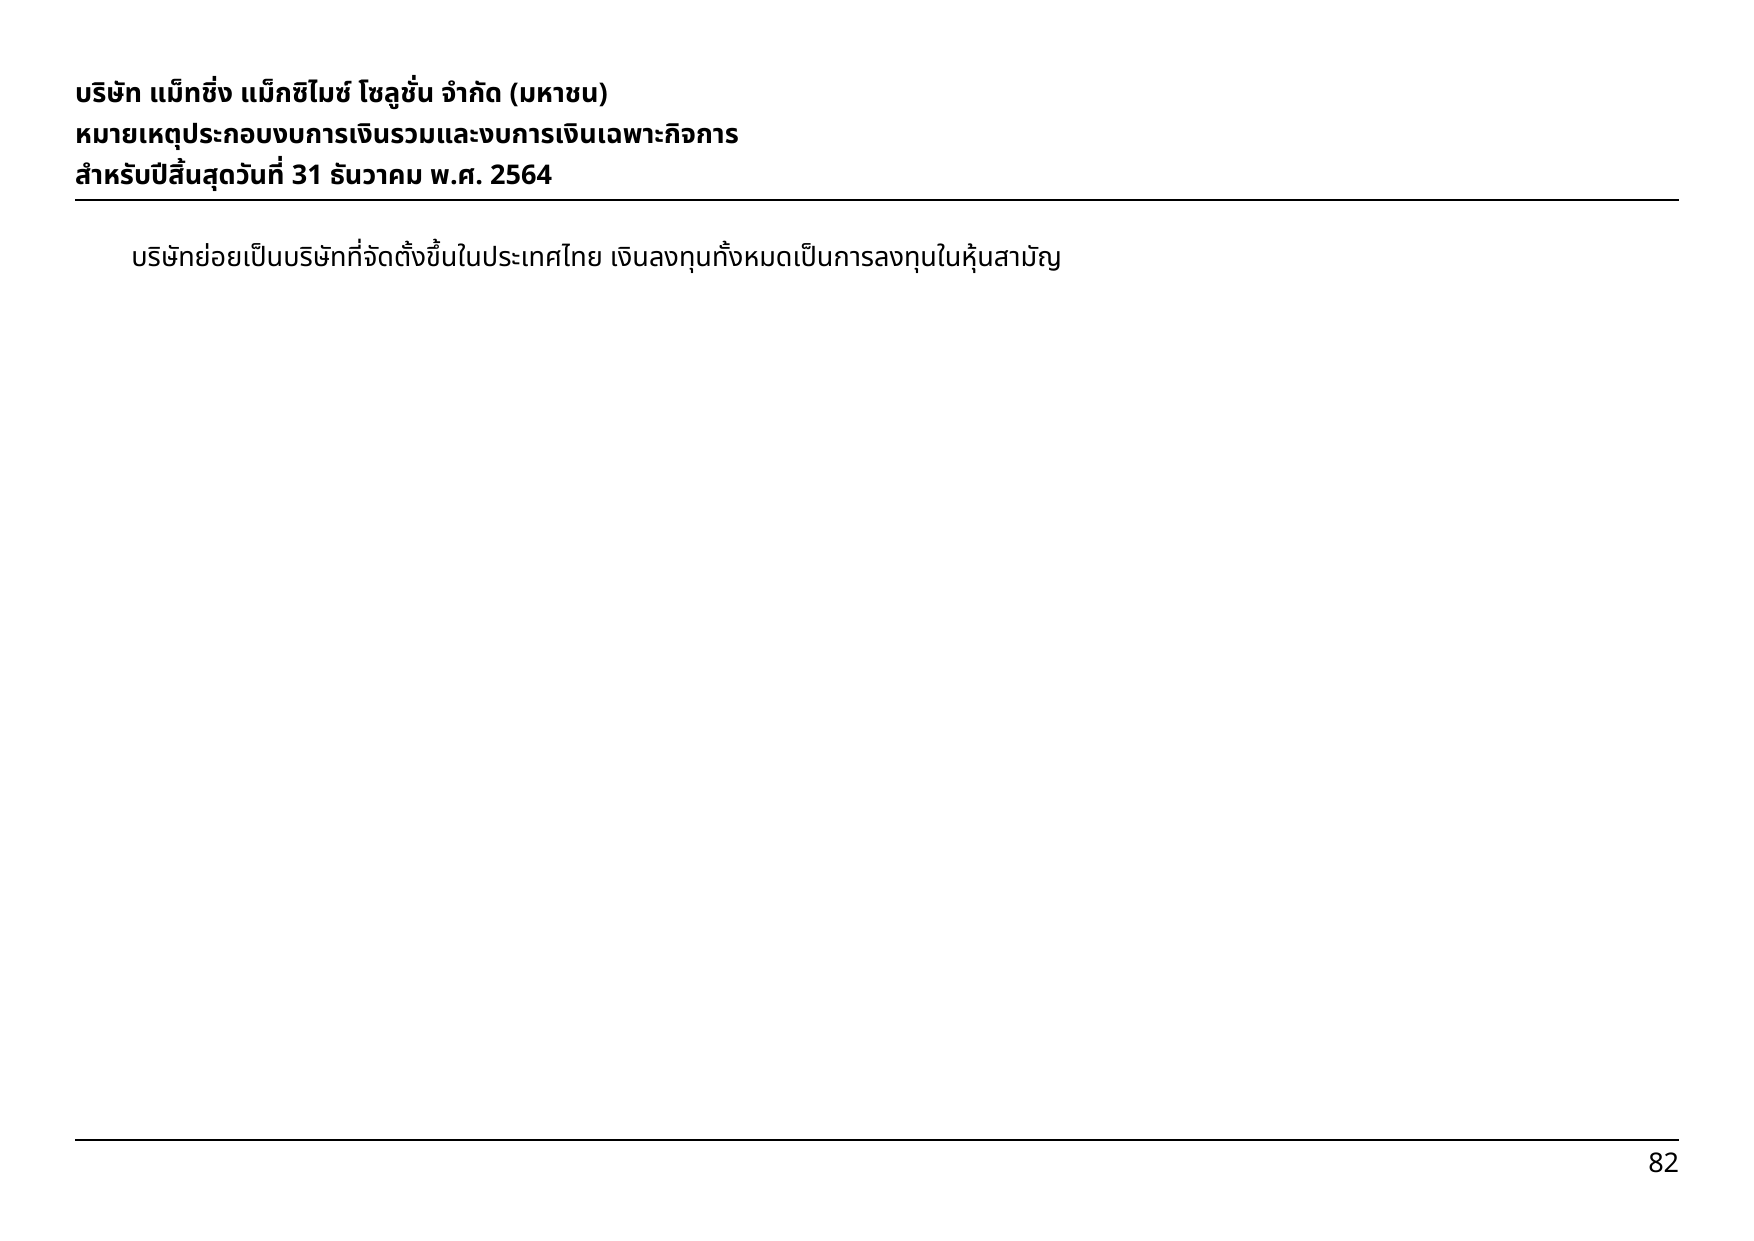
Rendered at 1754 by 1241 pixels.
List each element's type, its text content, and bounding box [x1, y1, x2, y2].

text บริษัทย่อยเป็นบริษัทที่จัดตั้งขึ้นในประเทศไทย เงินลงทุนทั้งหมดเป็นการลงทุนในหุ้นสามัญ [131, 238, 1679, 279]
